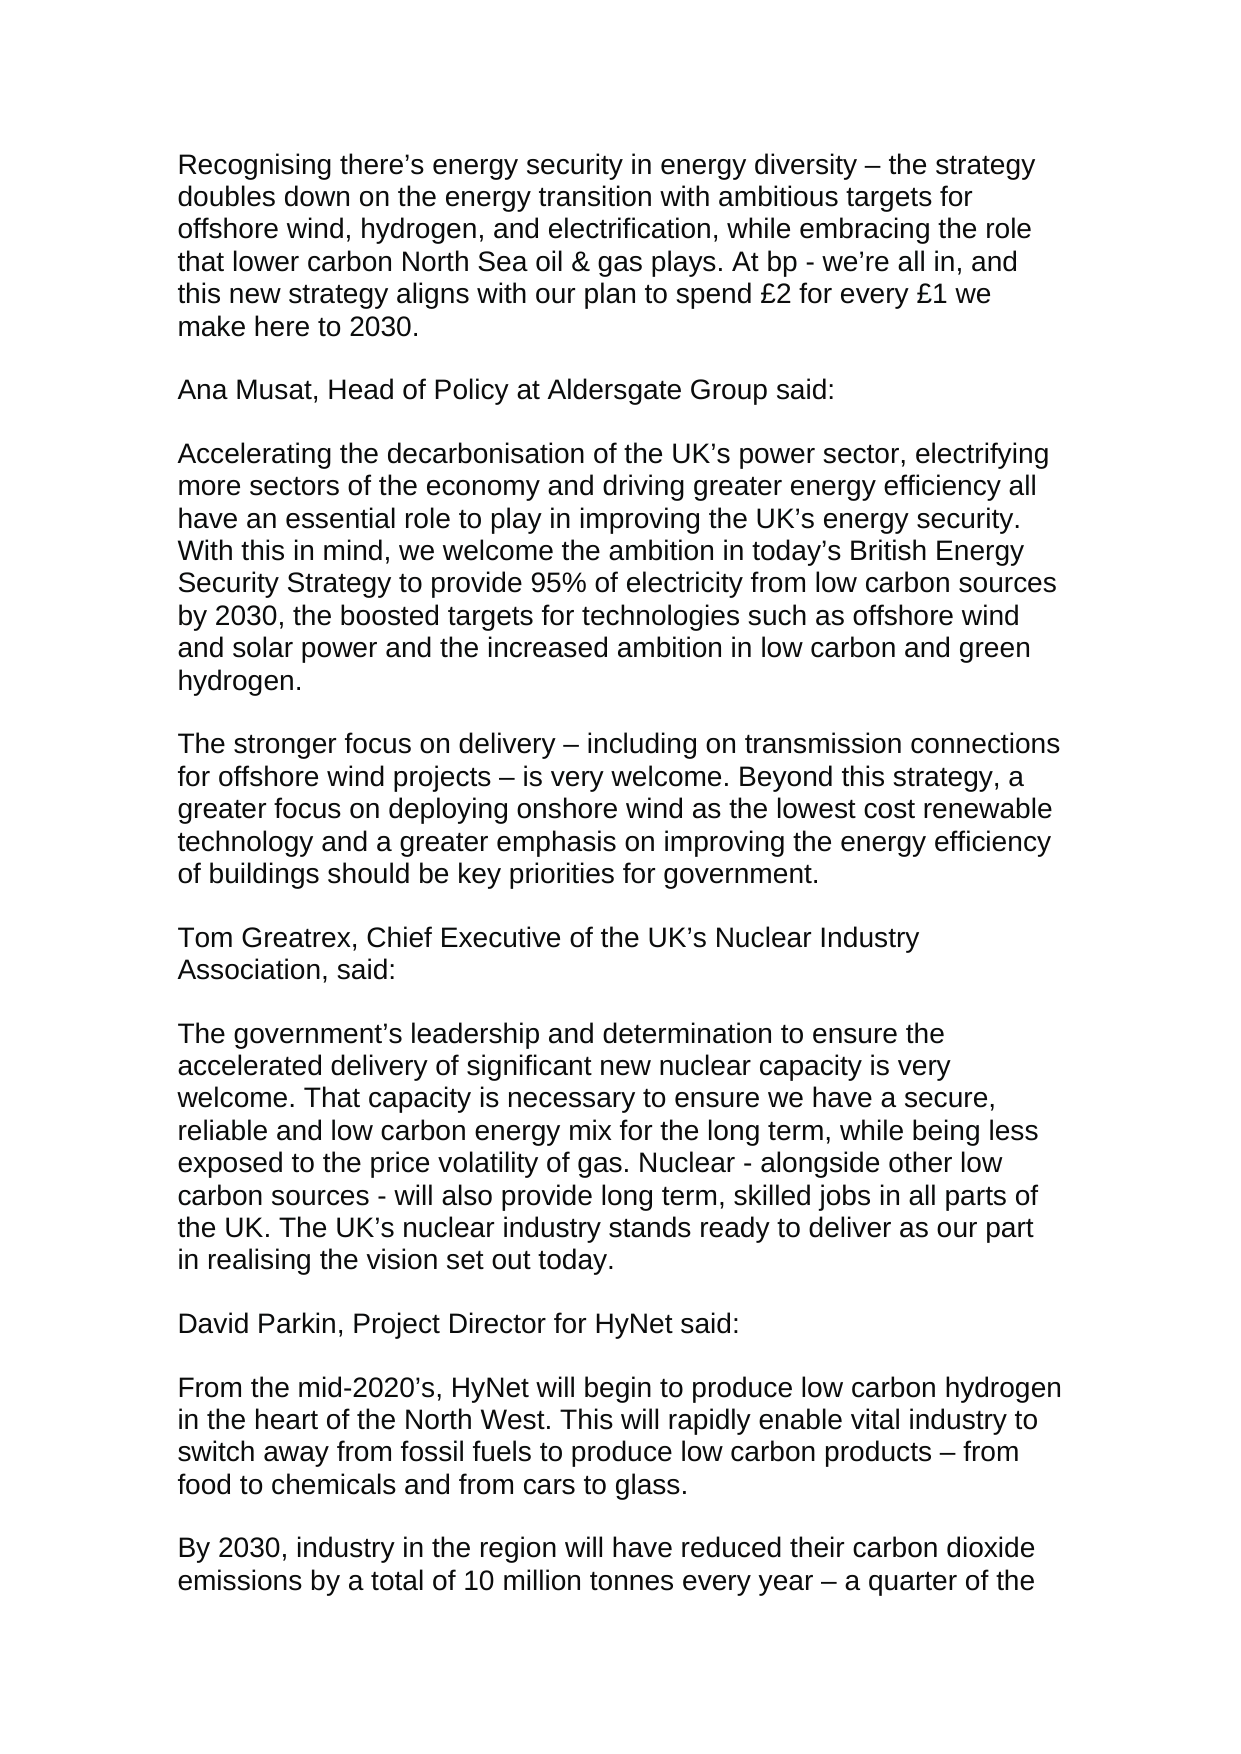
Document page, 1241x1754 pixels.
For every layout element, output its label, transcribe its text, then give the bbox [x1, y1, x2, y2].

text Recognising there’s energy security in energy diversity – the strategy doubles down on the energy transition with ambitious targets for offshore wind, hydrogen, and electrification, while embracing the role that lower carbon North Sea oil & gas plays. At bp - we’re all in, and this new strategy aligns with our plan to spend £2 for every £1 we make here to 2030. [177, 148, 1063, 342]
text The stronger focus on delivery – including on transmission connections for offshore wind projects – is very welcome. Beyond this strategy, a greater focus on deploying onshore wind as the lowest cost renewable technology and a greater emphasis on improving the energy efficiency of buildings should be key priorities for government. [177, 727, 1063, 889]
text The government’s leadership and determination to ensure the accelerated delivery of significant new nuclear capacity is very welcome. That capacity is necessary to ensure we have a secure, reliable and low carbon energy mix for the long term, while being less exposed to the price volatility of gas. Nuclear - alongside other low carbon sources - will also provide long term, skilled jobs in all parts of the UK. The UK’s nuclear industry stands ready to deliver as our part in realising the vision set out today. [177, 1017, 1063, 1276]
text Ana Musat, Head of Policy at Aldersgate Group said: [177, 373, 1063, 406]
text From the mid-2020’s, HyNet will begin to produce low carbon hydrogen in the heart of the North West. This will rapidly enable vital industry to switch away from fossil fuels to produce low carbon products – from food to chemicals and from cars to glass. [177, 1371, 1063, 1500]
text David Parkin, Project Director for HyNet said: [177, 1307, 1063, 1339]
text Tom Greatrex, Chief Executive of the UK’s Nuclear Industry Association, said: [177, 921, 1063, 985]
text Accelerating the decarbonisation of the UK’s power sector, electrifying more sectors of the economy and driving greater energy efficiency all have an essential role to play in improving the UK’s energy security. With this in mind, we welcome the ambition in today’s British Energy Security Strategy to provide 95% of electricity from low carbon sources by 2030, the boosted targets for technologies such as offshore wind and solar power and the increased ambition in low carbon and green hydrogen. [177, 437, 1063, 696]
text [177, 1531, 1063, 1596]
